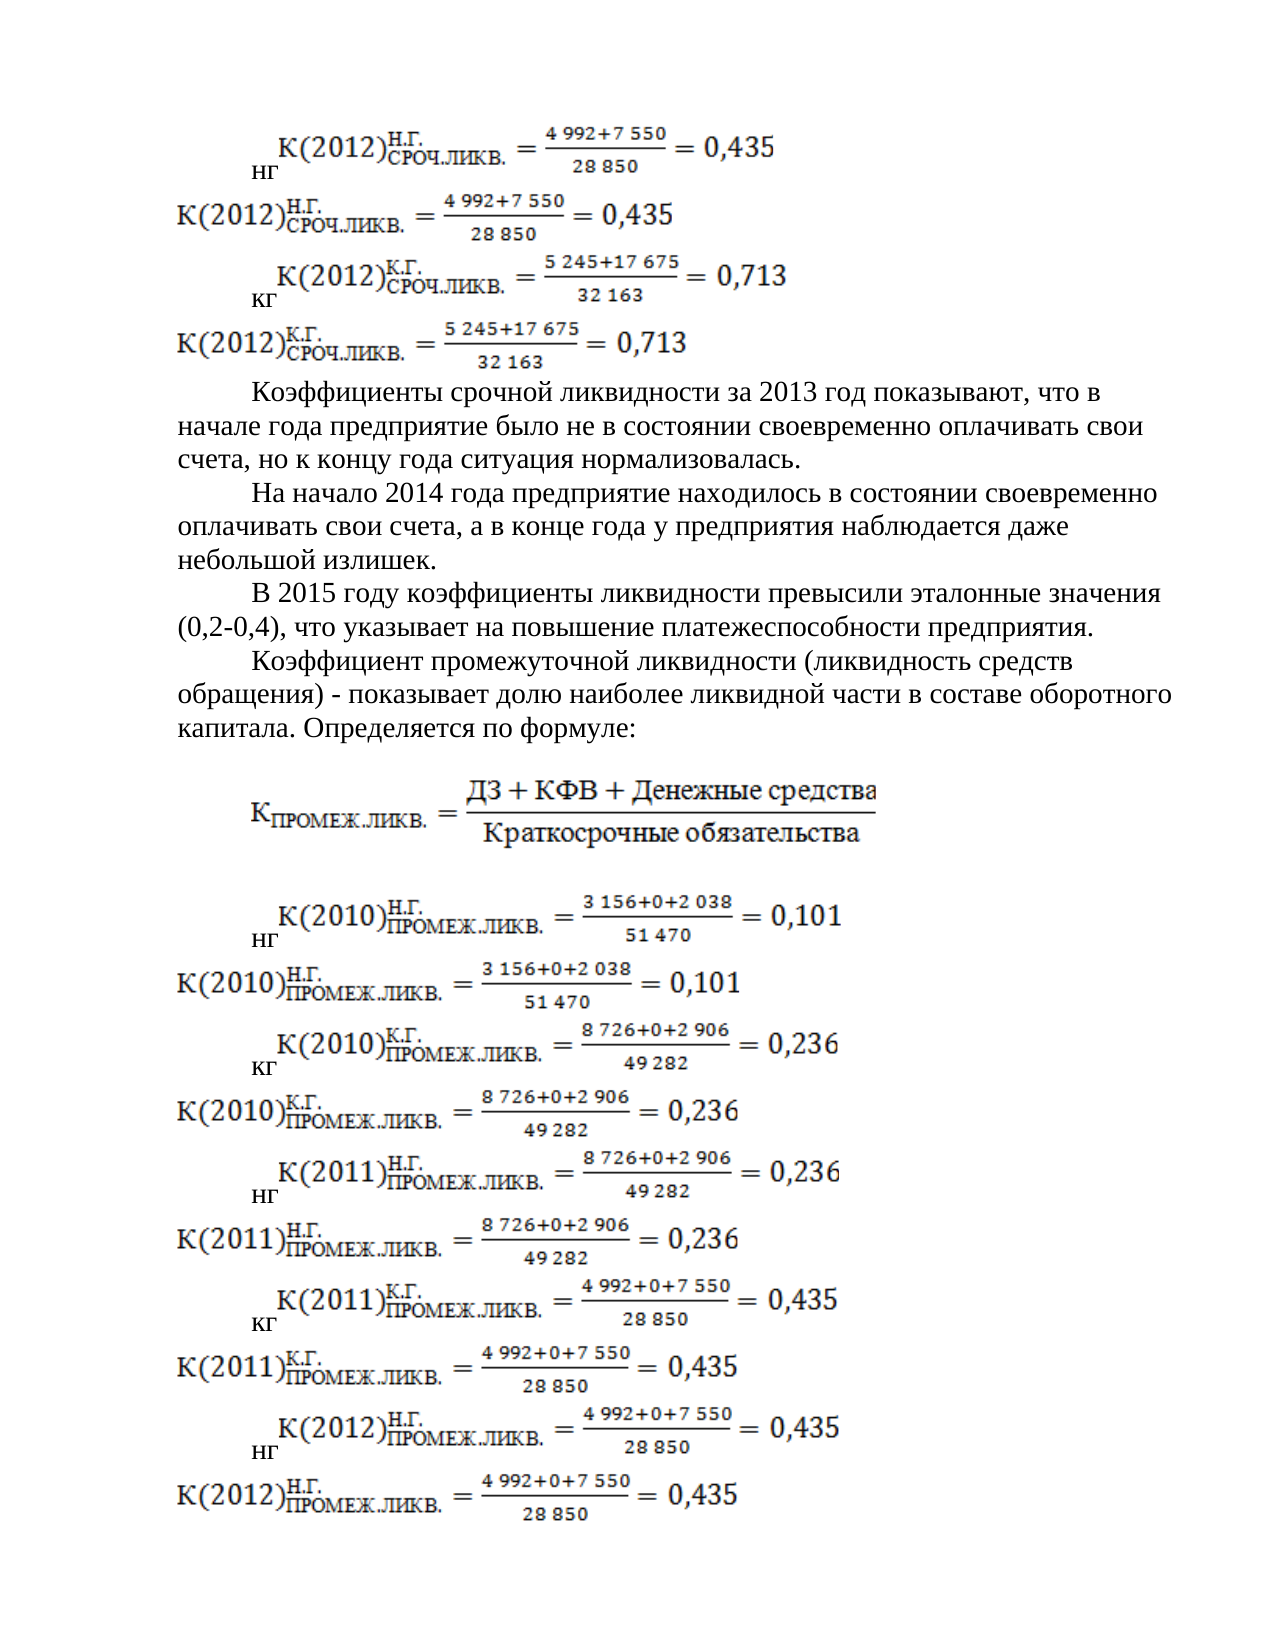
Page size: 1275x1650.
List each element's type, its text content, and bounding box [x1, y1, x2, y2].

text нг [177, 118, 1186, 246]
picture [251, 776, 876, 853]
picture [278, 118, 774, 179]
picture [177, 1081, 839, 1204]
text Коэффициент промежуточной ликвидности (ликвидность средств обращения) - показывает долю наиболее ликвидной части в составе оборотного капитала. Определяется по формуле: [177, 643, 1186, 743]
picture [177, 313, 687, 375]
text кг [177, 1271, 1186, 1399]
picture [177, 185, 787, 308]
text В 2015 году коэффициенты ликвидности превысили эталонные значения (0,2-0,4), что указывает на повышение платежеспособности предприятия. [177, 576, 1186, 643]
picture [278, 886, 841, 948]
picture [177, 1337, 839, 1460]
picture [177, 1466, 738, 1527]
text кг [177, 1014, 1186, 1142]
text кг [177, 246, 1186, 374]
text нг [177, 1142, 1186, 1271]
picture [177, 1209, 838, 1332]
text На начало 2014 года предприятие находилось в состоянии своевременно оплачивать свои счета, а в конце года у предприятия наблюдается даже небольшой излишек. [177, 475, 1186, 576]
text Коэффициенты срочной ликвидности за 2013 год показывают, что в начале года предприятие было не в состоянии своевременно оплачивать свои счета, но к концу года ситуация нормализовалась. [177, 374, 1186, 475]
picture [177, 953, 838, 1076]
